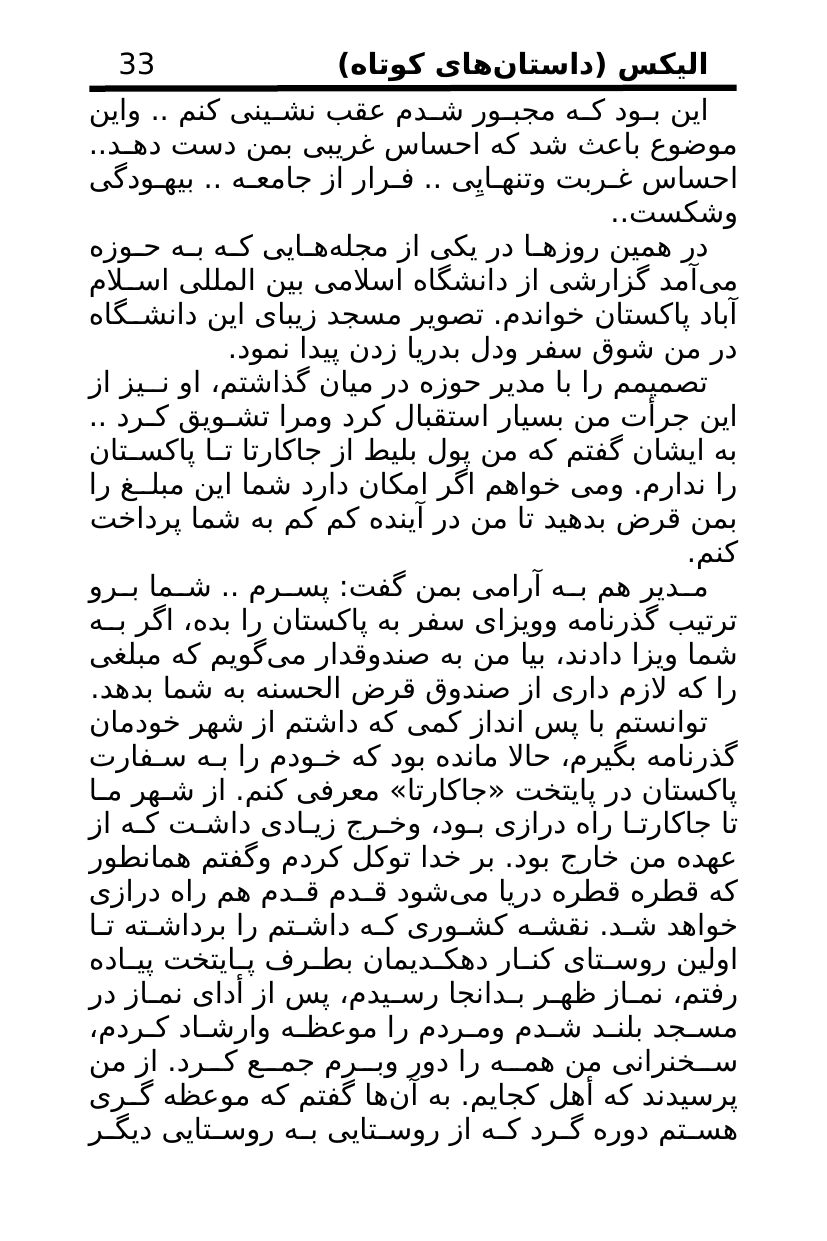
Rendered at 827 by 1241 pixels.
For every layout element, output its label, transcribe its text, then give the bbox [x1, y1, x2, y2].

text در همين روزها در يکی از مجله‌هايی که به حوزه می‌آمد گزارشی از دانشگاه اسلامی بين المللی اسلام آباد پاکستان خواندم. تصوير مسجد زيبای اين دانشگاه در من شوق سفر ودل بدريا زدن پيدا نمود. [89, 229, 738, 365]
text مدير هم به آرامی بمن گفت: پسرم .. شما برو ترتيب گذرنامه وويزای سفر به پاکستان را بده، اگر به شما ويزا دادند، بيا من به صندوقدار می‌گويم که مبلغی را که لازم داری از صندوق قرض الحسنه به شما بدهد. [89, 569, 738, 705]
text اين بود که مجبور شدم عقب نشينی کنم .. واين موضوع باعث شد که احساس غريبی بمن دست دهد.. احساس غربت وتنهايِی .. فرار از جامعه .. بيهودگی وشکست.. [89, 94, 738, 229]
text تصميمم را با مدير حوزه در ميان گذاشتم، او نيز از اين جرأت من بسيار استقبال کرد ومرا تشويق کرد .. به ايشان گفتم که من پول بليط از جاکارتا تا پاکستان را ندارم. ومی خواهم اگر امکان دارد شما اين مبلغ را بمن قرض بدهيد تا من در آينده کم کم به شما پرداخت کنم. [89, 365, 738, 569]
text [89, 705, 738, 1146]
